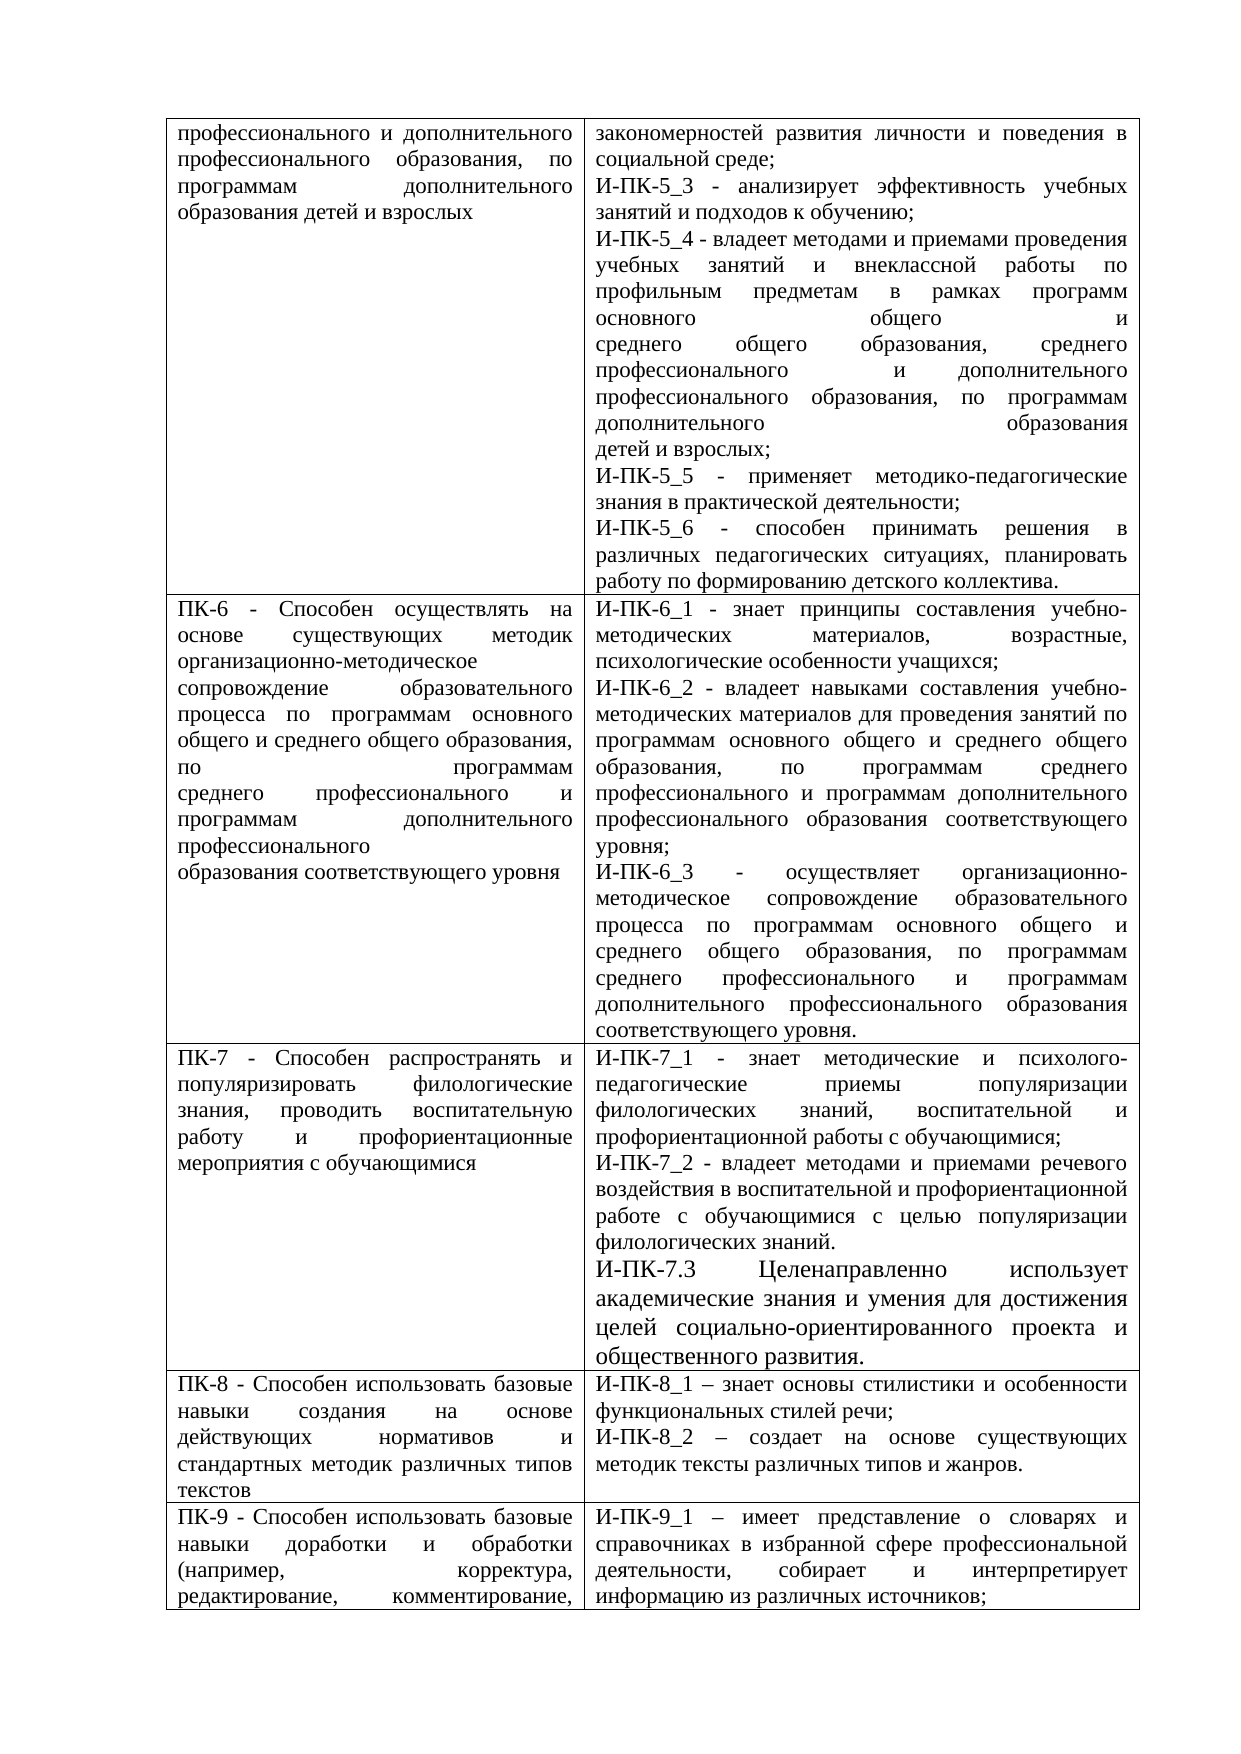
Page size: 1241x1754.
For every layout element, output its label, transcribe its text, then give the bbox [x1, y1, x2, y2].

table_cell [167, 119, 584, 593]
table_cell И-ПК-8_1 – знает основы стилистики и особенности функциональных стилей речи; И-ПК-8_2 – создает на основе существующих методик тексты различных типов и жанров. [585, 1371, 1139, 1502]
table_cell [167, 1503, 584, 1609]
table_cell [585, 1503, 1139, 1609]
table_cell ПК-8 - Способен использовать базовые навыки создания на основе действующих нормативов и стандартных методик различных типов текстов [167, 1371, 584, 1502]
table_cell ПК-7 - Способен распространять и популяризировать филологические знания, проводить воспитательную работу и профориентационные мероприятия с обучающимися [167, 1044, 584, 1369]
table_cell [585, 119, 1139, 593]
table_cell И-ПК-6_1 - знает принципы составления учебно-методических материалов, возрастные, психологические особенности учащихся; И-ПК-6_2 - владеет навыками составления учебно-методических материалов для проведения занятий по программам основного общего и среднего общего образования, по программам среднего профессионального и программам дополнительного профессионального образования соответствующего уровня; И-ПК-6_3 - осуществляет организационно-методическое сопровождение образовательного процесса по программам основного общего и среднего общего образования, по программам среднего профессионального и программам дополнительного профессионального образования соответствующего уровня. [585, 595, 1139, 1043]
table_cell ПК-6 - Способен осуществлять на основе существующих методик организационно-методическое сопровождение образовательного процесса по программам основного общего и среднего общего образования, по программам среднего профессионального и программам дополнительного профессионального образования соответствующего уровня [167, 595, 584, 1043]
table_cell И-ПК-7_1 - знает методические и психолого-педагогические приемы популяризации филологических знаний, воспитательной и профориентационной работы с обучающимися; И-ПК-7_2 - владеет методами и приемами речевого воздействия в воспитательной и профориентационной работе с обучающимися с целью популяризации филологических знаний. И-ПК-7.3 Целенаправленно использует академические знания и умения для достижения целей социально-ориентированного проекта и общественного развития. [585, 1044, 1139, 1369]
